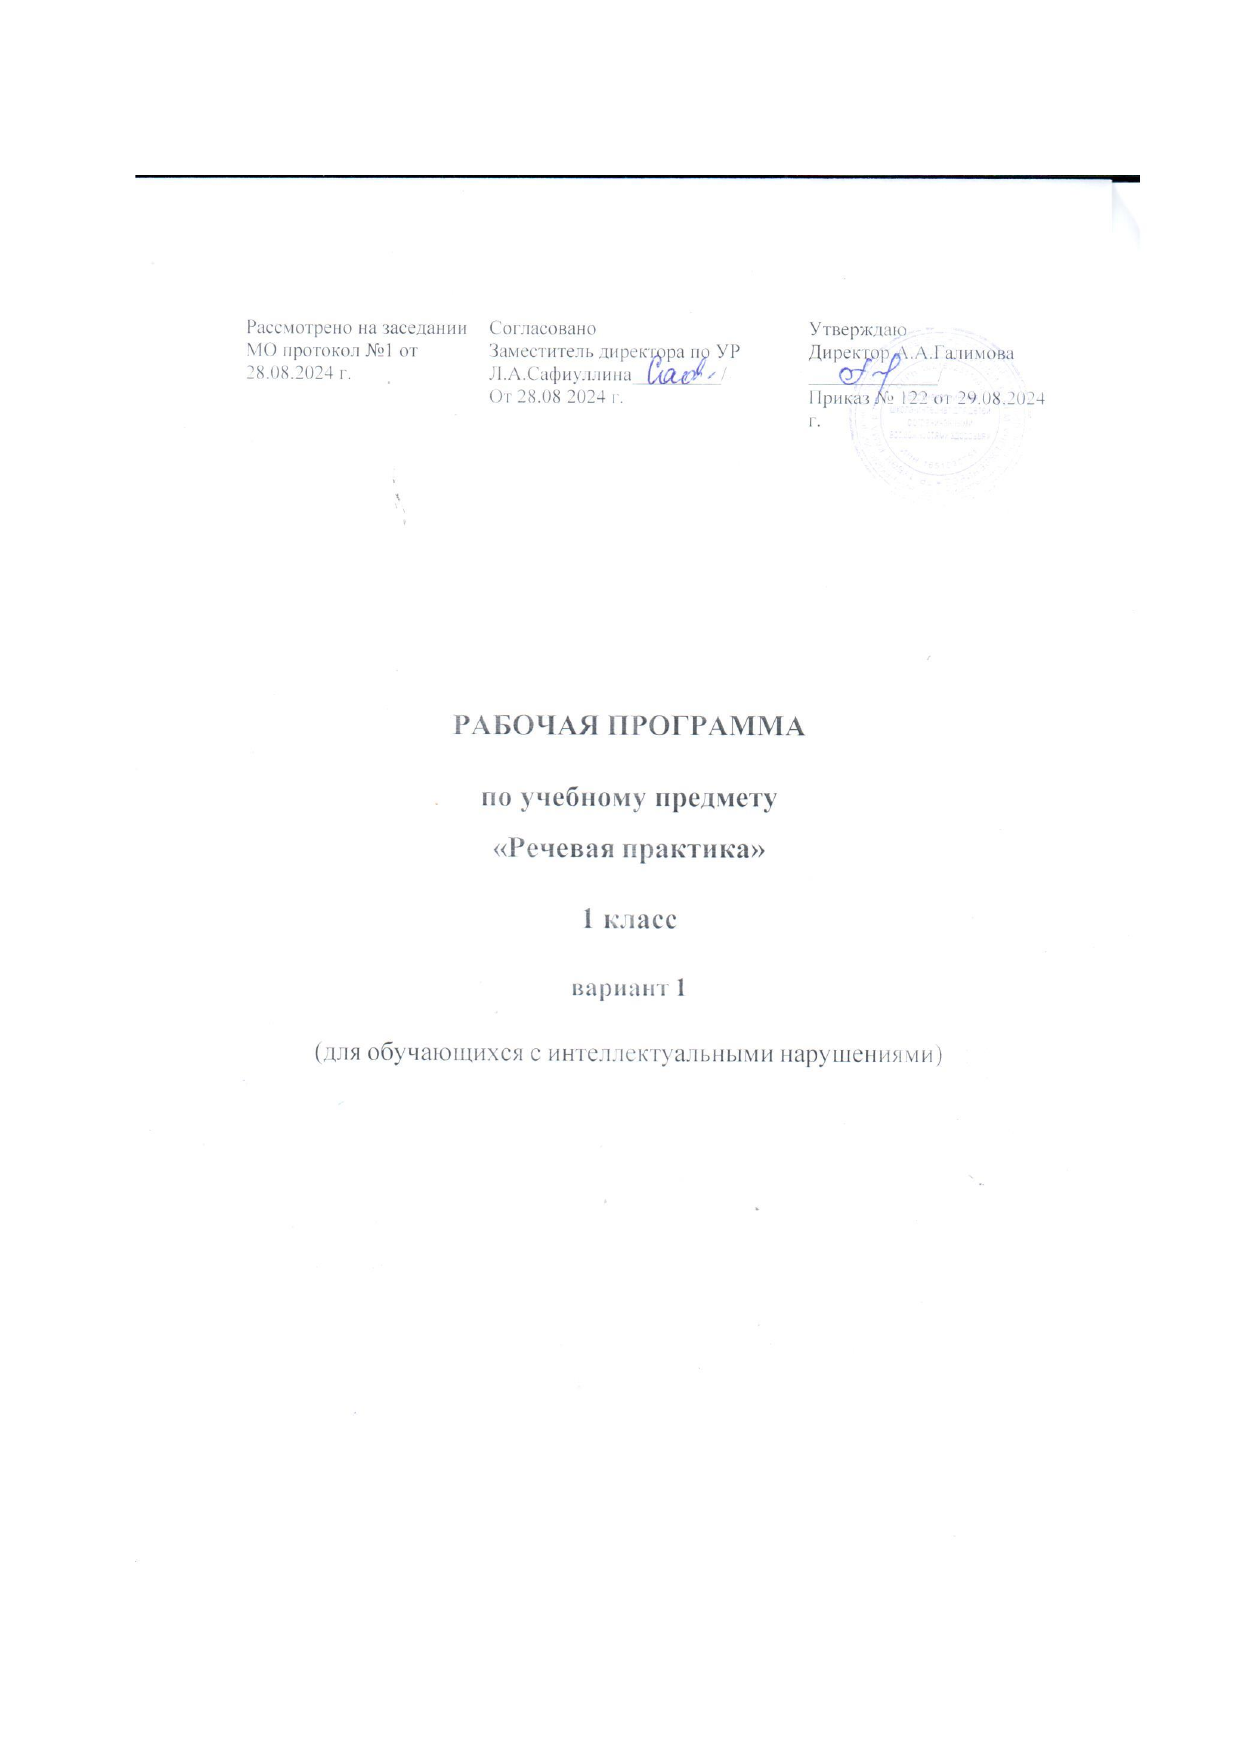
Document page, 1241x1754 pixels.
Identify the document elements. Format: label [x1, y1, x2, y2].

picture [135, 175, 1149, 1569]
